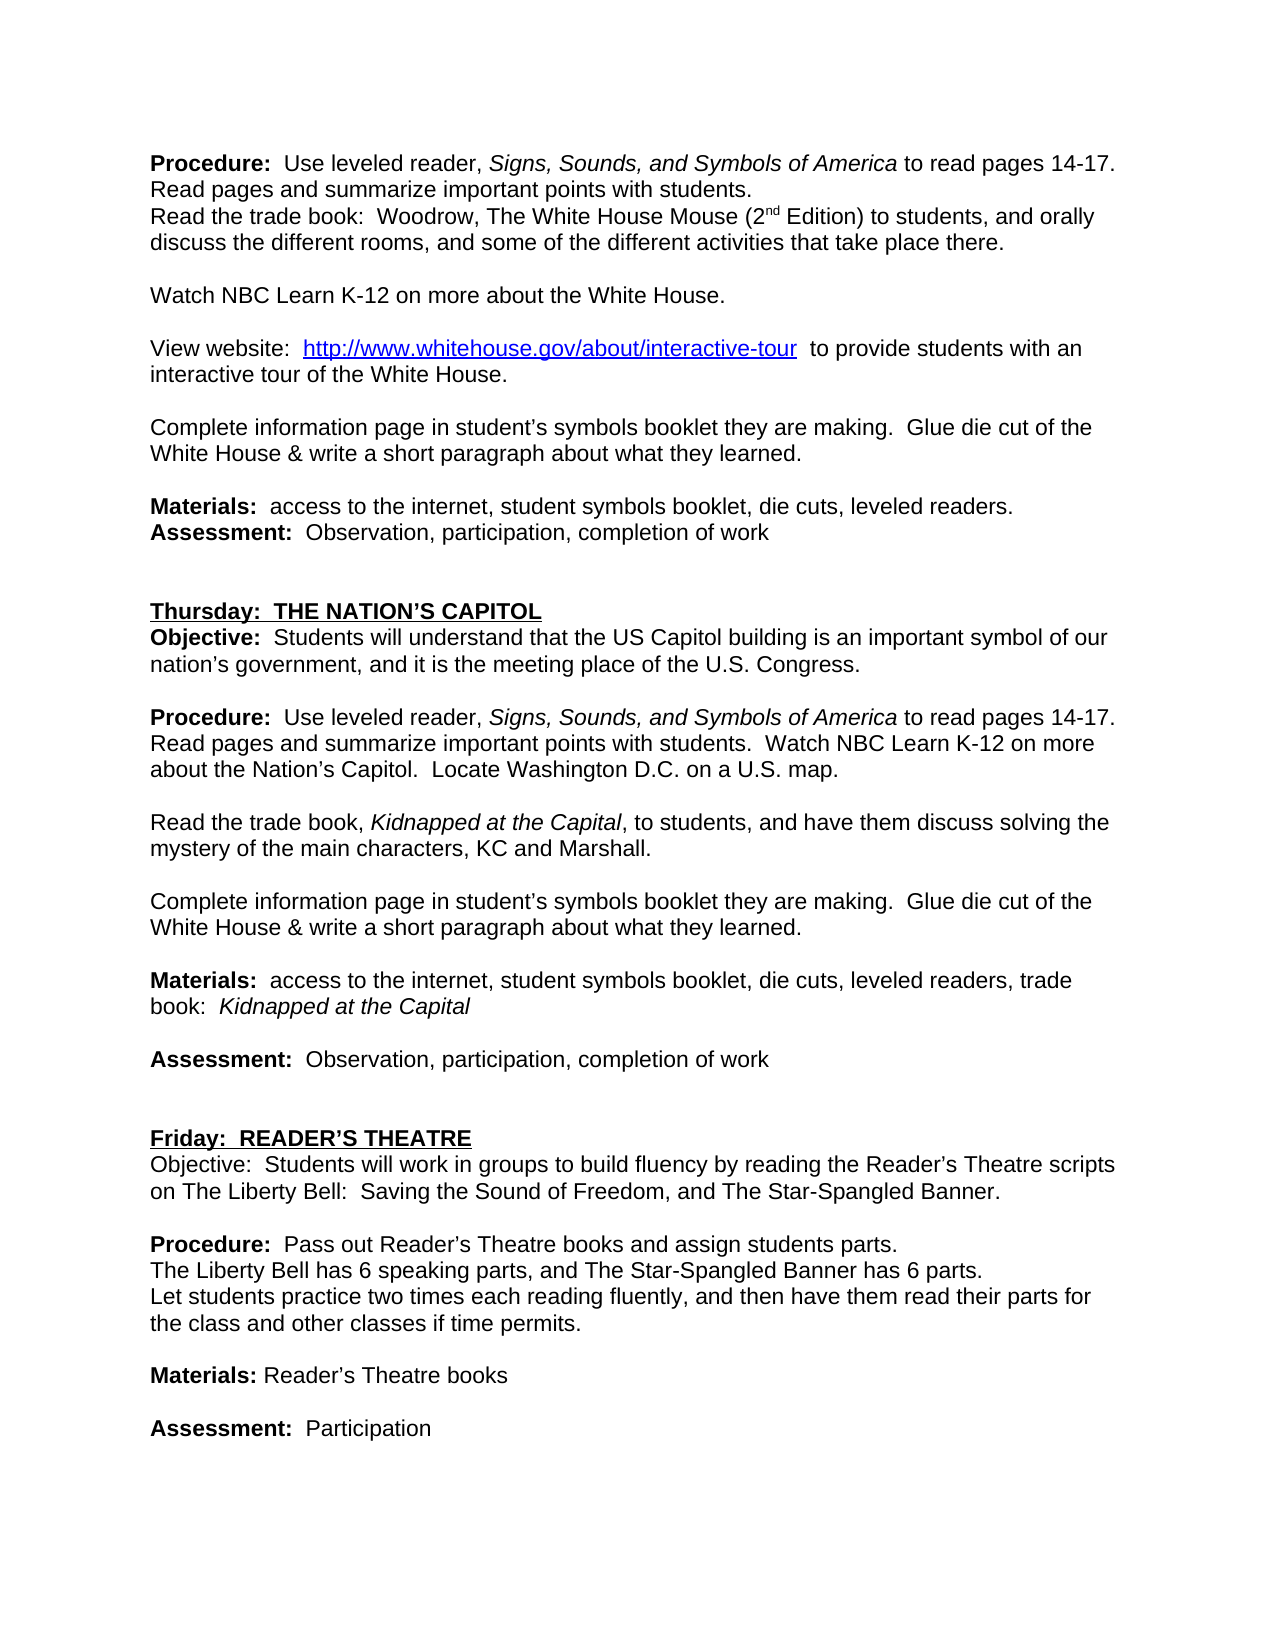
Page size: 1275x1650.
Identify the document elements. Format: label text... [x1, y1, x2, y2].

text Thursday: THE NATION’S CAPITOL [150, 598, 1125, 624]
text Objective: Students will understand that the US Capitol building is an important symbol of our nation’s government, and it is the meeting place of the U.S. Congress. [150, 624, 1125, 677]
text Read the trade book, Kidnapped at the Capital, to students, and have them discuss solving the mystery of the main characters, KC and Marshall. [150, 809, 1125, 862]
text View website: http://www.whitehouse.gov/about/interactive-tour to provide students with an interactive tour of the White House. [150, 334, 1125, 387]
text Procedure: Use leveled reader, Signs, Sounds, and Symbols of America to read pages 14-17. Read pages and summarize important points with students. Watch NBC Learn K-12 on more about the Nation’s Capitol. Locate Washington D.C. on a U.S. map. [150, 703, 1125, 782]
text Complete information page in student’s symbols booklet they are making. Glue die cut of the White House & write a short paragraph about what they learned. [150, 413, 1125, 466]
text The Liberty Bell has 6 speaking parts, and The Star-Spangled Banner has 6 parts. [150, 1257, 1125, 1283]
text Friday: READER’S THEATRE [150, 1125, 1125, 1151]
text Materials: access to the internet, student symbols booklet, die cuts, leveled readers. [150, 493, 1125, 519]
text Procedure: Pass out Reader’s Theatre books and assign students parts. [150, 1231, 1125, 1257]
text Assessment: Observation, participation, completion of work [150, 1046, 1125, 1072]
text Watch NBC Learn K-12 on more about the White House. [150, 282, 1125, 308]
text Materials: Reader’s Theatre books [150, 1362, 1125, 1389]
text Let students practice two times each reading fluently, and then have them read their parts for the class and other classes if time permits. [150, 1283, 1125, 1336]
text Assessment: Participation [150, 1415, 1125, 1441]
text Read the trade book: Woodrow, The White House Mouse (2nd Edition) to students, and orally discuss the different rooms, and some of the different activities that take place there. [150, 203, 1125, 255]
text Assessment: Observation, participation, completion of work [150, 519, 1125, 545]
text Materials: access to the internet, student symbols booklet, die cuts, leveled readers, trade book: Kidnapped at the Capital [150, 967, 1125, 1020]
text Complete information page in student’s symbols booklet they are making. Glue die cut of the White House & write a short paragraph about what they learned. [150, 888, 1125, 941]
text Objective: Students will work in groups to build fluency by reading the Reader’s Theatre scripts on The Liberty Bell: Saving the Sound of Freedom, and The Star-Spangled Banner. [150, 1151, 1125, 1204]
text Procedure: Use leveled reader, Signs, Sounds, and Symbols of America to read pages 14-17. Read pages and summarize important points with students. [150, 150, 1125, 203]
